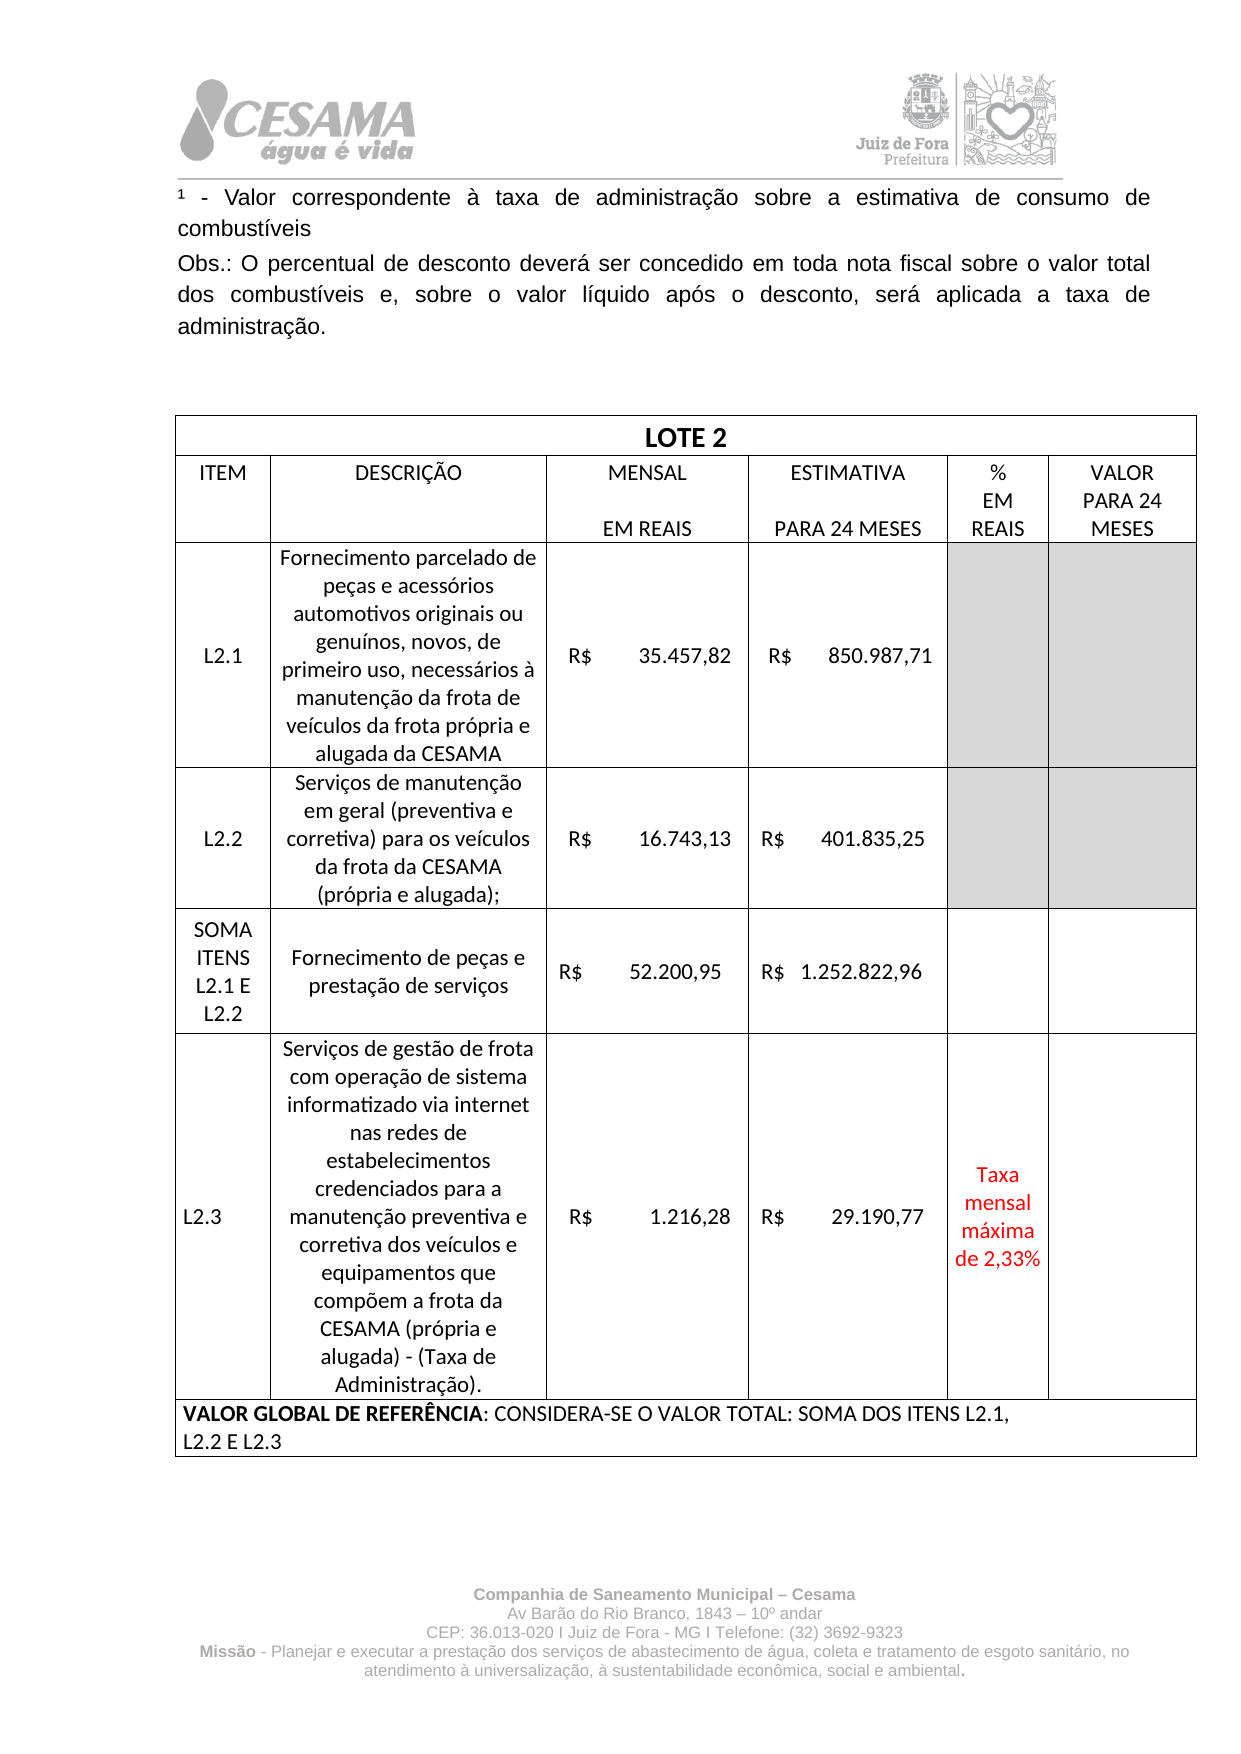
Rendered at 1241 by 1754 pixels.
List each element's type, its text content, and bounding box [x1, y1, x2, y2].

table_cell [1049, 768, 1196, 908]
table_cell R$ 29.190,77 [749, 1034, 947, 1398]
table_cell % [948, 456, 1048, 486]
table_cell VALOR [1049, 456, 1196, 486]
table_cell PARA 24 MESES [749, 486, 947, 542]
table_cell [271, 486, 546, 542]
table_cell Fornecimento parcelado de peças e acessórios automotivos originais ou genuínos, novos, de primeiro uso, necessários à manutenção da frota de veículos da frota própria e alugada da CESAMA [271, 543, 546, 767]
table_cell R$ 1.252.822,96 [749, 909, 947, 1033]
table_cell R$ 1.216,28 [547, 1034, 748, 1398]
table_cell L2.2 [176, 768, 270, 908]
table_cell [1049, 909, 1196, 1033]
table_cell Taxa mensal máxima de 2,33% [948, 1034, 1048, 1398]
table_cell [1049, 1034, 1196, 1398]
table_cell SOMA ITENS L2.1 E L2.2 [176, 909, 270, 1033]
table_cell VALOR GLOBAL DE REFERÊNCIA: CONSIDERA-SE O VALOR TOTAL: SOMA DOS ITENS L2.1, L2.2 E L2.3 [176, 1400, 1048, 1456]
table_cell EM REAIS [547, 486, 748, 542]
picture [177, 73, 1064, 180]
table_cell R$ 52.200,95 [547, 909, 748, 1033]
table_cell MENSAL [547, 456, 748, 486]
table_cell ITEM [176, 456, 270, 486]
table_cell R$ 850.987,71 [749, 543, 947, 767]
table_cell Serviços de gestão de frota com operação de sistema informatizado via internet nas redes de estabelecimentos credenciados para a manutenção preventiva e corretiva dos veículos e equipamentos que compõem a frota da CESAMA (própria e alugada) - (Taxa de Administração). [271, 1034, 546, 1398]
table_header LOTE 2 [176, 416, 1196, 454]
text Obs.: O percentual de desconto deverá ser concedido em toda nota fiscal sobre o valor total dos combustíveis e, sobre o valor líquido após o desconto, será aplicada a taxa de administração. [177, 247, 1152, 340]
text ¹ - Valor correspondente à taxa de administração sobre a estimativa de consumo de combustíveis [177, 180, 1152, 242]
table_cell R$ 35.457,82 [547, 543, 748, 767]
table_cell [1048, 1400, 1196, 1456]
table_cell L2.1 [176, 543, 270, 767]
table_cell [948, 768, 1048, 908]
table_cell [1049, 543, 1196, 767]
table_cell DESCRIÇÃO [271, 456, 546, 486]
table_cell Serviços de manutenção em geral (preventiva e corretiva) para os veículos da frota da CESAMA (própria e alugada); [271, 768, 546, 908]
table_cell PARA 24 MESES [1049, 486, 1196, 542]
table_cell [948, 543, 1048, 767]
table_cell R$ 401.835,25 [749, 768, 947, 908]
table_cell R$ 16.743,13 [547, 768, 748, 908]
table_cell EM REAIS [948, 486, 1048, 542]
table_cell L2.3 [176, 1034, 270, 1398]
table_cell ESTIMATIVA [749, 456, 947, 486]
table_cell Fornecimento de peças e prestação de serviços [271, 909, 546, 1033]
table_cell [948, 909, 1048, 1033]
table_cell [176, 486, 270, 542]
